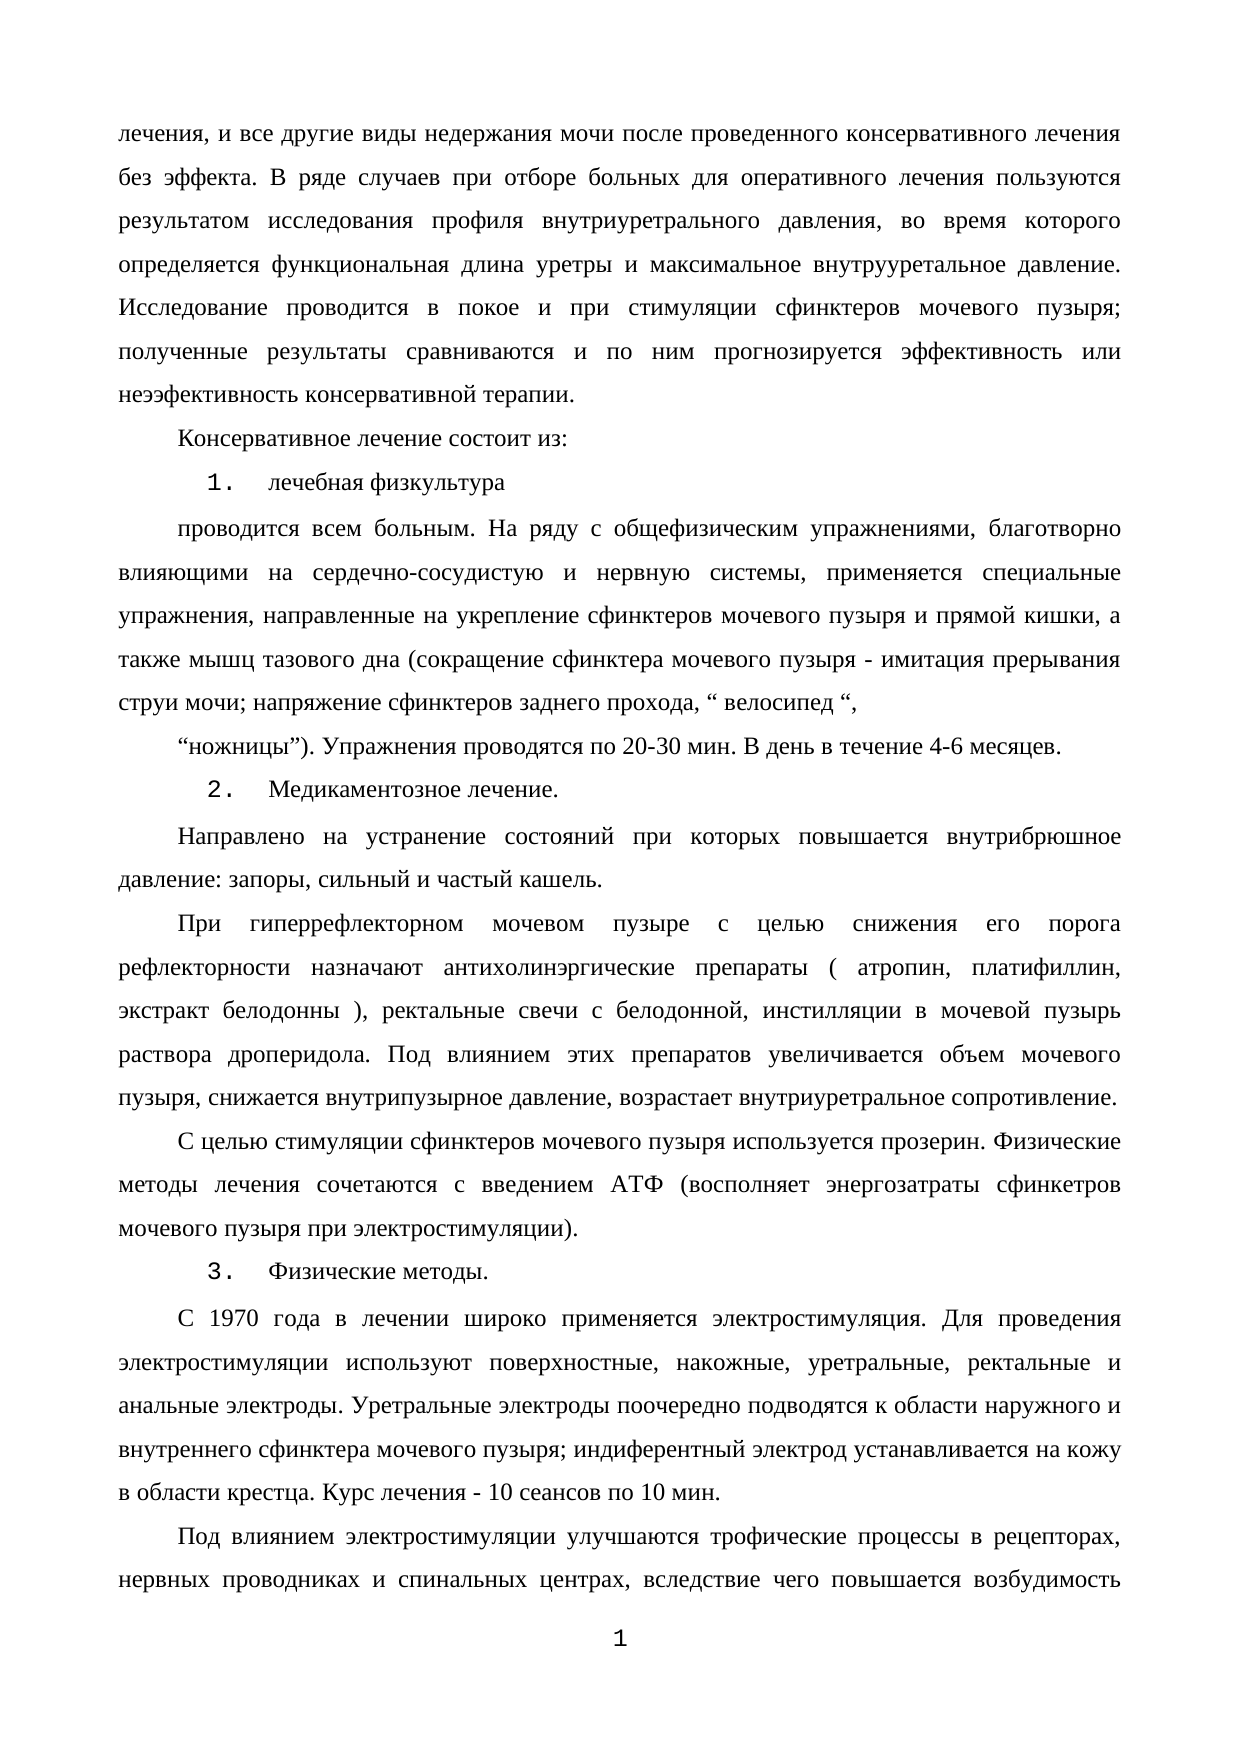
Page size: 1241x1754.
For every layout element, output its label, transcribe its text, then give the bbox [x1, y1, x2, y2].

text При гиперрефлекторном мочевом пузыре с целью снижения его порога рефлекторности назначают антихолинэргические препараты ( атропин, платифиллин, экстракт белодонны ), ректальные свечи с белодонной, инстилляции в мочевой пузырь раствора дроперидола. Под влиянием этих препаратов увеличивается объем мочевого пузыря, снижается внутрипузырное давление, возрастает внутриуретральное сопротивление. [118, 908, 1122, 1111]
text проводится всем больным. На ряду с общефизическим упражнениями, благотворно влияющими на сердечно-сосудистую и нервную системы, применяется специальные упражнения, направленные на укрепление сфинктеров мочевого пузыря и прямой кишки, а также мышц тазового дна (сокращение сфинктера мочевого пузыря - имитация прерывания струи мочи; напряжение сфинктеров заднего прохода, “ велосипед “, [118, 513, 1122, 716]
text Направлено на устранение состояний при которых повышается внутрибрюшное давление: запоры, сильный и частый кашель. [118, 821, 1122, 893]
text Консервативное лечение состоит из: [118, 423, 1122, 452]
list Физические методы. [148, 1256, 1122, 1287]
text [118, 118, 1122, 408]
text С 1970 года в лечении широко применяется электростимуляция. Для проведения электростимуляции используют поверхностные, накожные, уретральные, ректальные и анальные электроды. Уретральные электроды поочередно подводятся к области наружного и внутреннего сфинктера мочевого пузыря; индиферентный электрод устанавливается на кожу в области крестца. Курс лечения - 10 сеансов по 10 мин. [118, 1303, 1122, 1506]
list лечебная физкультура [148, 466, 1122, 497]
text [118, 1521, 1122, 1593]
list Медикаментозное лечение. [148, 774, 1122, 805]
text “ножницы”). Упражнения проводятся по 20-30 мин. В день в течение 4-6 месяцев. [118, 731, 1122, 760]
text С целью стимуляции сфинктеров мочевого пузыря используется прозерин. Физические методы лечения сочетаются с введением АТФ (восполняет энергозатраты сфинкетров мочевого пузыря при электростимуляции). [118, 1126, 1122, 1242]
